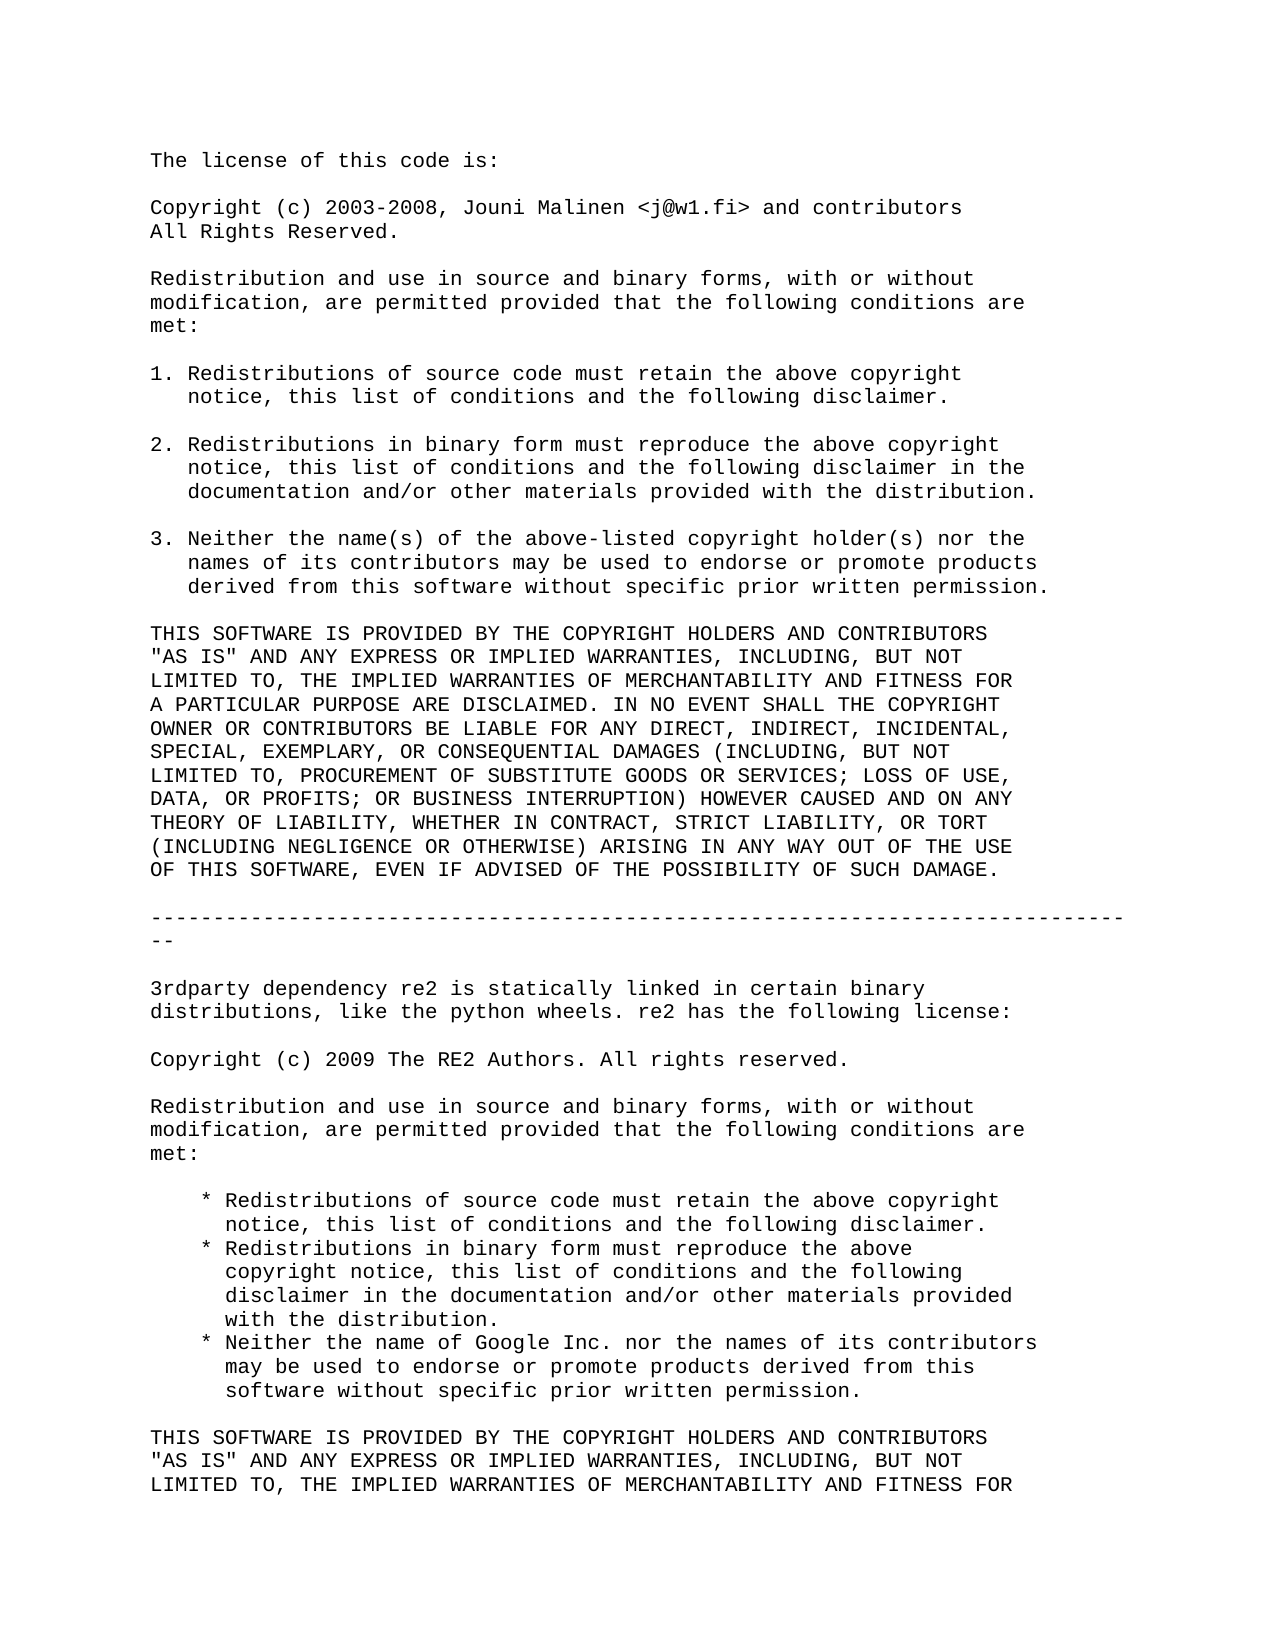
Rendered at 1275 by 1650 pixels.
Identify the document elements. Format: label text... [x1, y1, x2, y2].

text documentation and/or other materials provided with the distribution. [150, 481, 1125, 505]
text notice, this list of conditions and the following disclaimer. [150, 1214, 1125, 1238]
text names of its contributors may be used to endorse or promote products [150, 552, 1125, 576]
text LIMITED TO, THE IMPLIED WARRANTIES OF MERCHANTABILITY AND FITNESS FOR [150, 1474, 1125, 1498]
text with the distribution. [150, 1309, 1125, 1332]
text OF THIS SOFTWARE, EVEN IF ADVISED OF THE POSSIBILITY OF SUCH DAMAGE. [150, 859, 1125, 883]
text -------------------------------------------------------------------------------- [150, 907, 1125, 954]
text 3. Neither the name(s) of the above-listed copyright holder(s) nor the [150, 528, 1125, 552]
text Redistribution and use in source and binary forms, with or without [150, 1096, 1125, 1119]
text notice, this list of conditions and the following disclaimer in the [150, 457, 1125, 481]
text copyright notice, this list of conditions and the following [150, 1261, 1125, 1285]
text Redistribution and use in source and binary forms, with or without [150, 268, 1125, 292]
text THEORY OF LIABILITY, WHETHER IN CONTRACT, STRICT LIABILITY, OR TORT [150, 812, 1125, 836]
text All Rights Reserved. [150, 221, 1125, 244]
text met: [150, 1143, 1125, 1167]
text THIS SOFTWARE IS PROVIDED BY THE COPYRIGHT HOLDERS AND CONTRIBUTORS [150, 1427, 1125, 1451]
text software without specific prior written permission. [150, 1379, 1125, 1403]
text Copyright (c) 2009 The RE2 Authors. All rights reserved. [150, 1048, 1125, 1072]
text may be used to endorse or promote products derived from this [150, 1356, 1125, 1379]
text * Redistributions of source code must retain the above copyright [150, 1190, 1125, 1214]
text modification, are permitted provided that the following conditions are [150, 292, 1125, 316]
text disclaimer in the documentation and/or other materials provided [150, 1285, 1125, 1309]
text SPECIAL, EXEMPLARY, OR CONSEQUENTIAL DAMAGES (INCLUDING, BUT NOT [150, 741, 1125, 765]
text derived from this software without specific prior written permission. [150, 576, 1125, 599]
text DATA, OR PROFITS; OR BUSINESS INTERRUPTION) HOWEVER CAUSED AND ON ANY [150, 788, 1125, 812]
text THIS SOFTWARE IS PROVIDED BY THE COPYRIGHT HOLDERS AND CONTRIBUTORS [150, 623, 1125, 647]
text 1. Redistributions of source code must retain the above copyright [150, 363, 1125, 386]
text LIMITED TO, THE IMPLIED WARRANTIES OF MERCHANTABILITY AND FITNESS FOR [150, 670, 1125, 694]
text LIMITED TO, PROCUREMENT OF SUBSTITUTE GOODS OR SERVICES; LOSS OF USE, [150, 765, 1125, 788]
text modification, are permitted provided that the following conditions are [150, 1119, 1125, 1143]
text (INCLUDING NEGLIGENCE OR OTHERWISE) ARISING IN ANY WAY OUT OF THE USE [150, 836, 1125, 859]
text "AS IS" AND ANY EXPRESS OR IMPLIED WARRANTIES, INCLUDING, BUT NOT [150, 647, 1125, 670]
text notice, this list of conditions and the following disclaimer. [150, 386, 1125, 410]
text met: [150, 316, 1125, 339]
text 3rdparty dependency re2 is statically linked in certain binary [150, 978, 1125, 1001]
text * Redistributions in binary form must reproduce the above [150, 1238, 1125, 1261]
text Copyright (c) 2003-2008, Jouni Malinen <j@w1.fi> and contributors [150, 197, 1125, 221]
text 2. Redistributions in binary form must reproduce the above copyright [150, 434, 1125, 457]
text "AS IS" AND ANY EXPRESS OR IMPLIED WARRANTIES, INCLUDING, BUT NOT [150, 1451, 1125, 1474]
text * Neither the name of Google Inc. nor the names of its contributors [150, 1332, 1125, 1356]
text distributions, like the python wheels. re2 has the following license: [150, 1001, 1125, 1025]
text OWNER OR CONTRIBUTORS BE LIABLE FOR ANY DIRECT, INDIRECT, INCIDENTAL, [150, 717, 1125, 741]
text A PARTICULAR PURPOSE ARE DISCLAIMED. IN NO EVENT SHALL THE COPYRIGHT [150, 694, 1125, 717]
text The license of this code is: [150, 150, 1125, 174]
